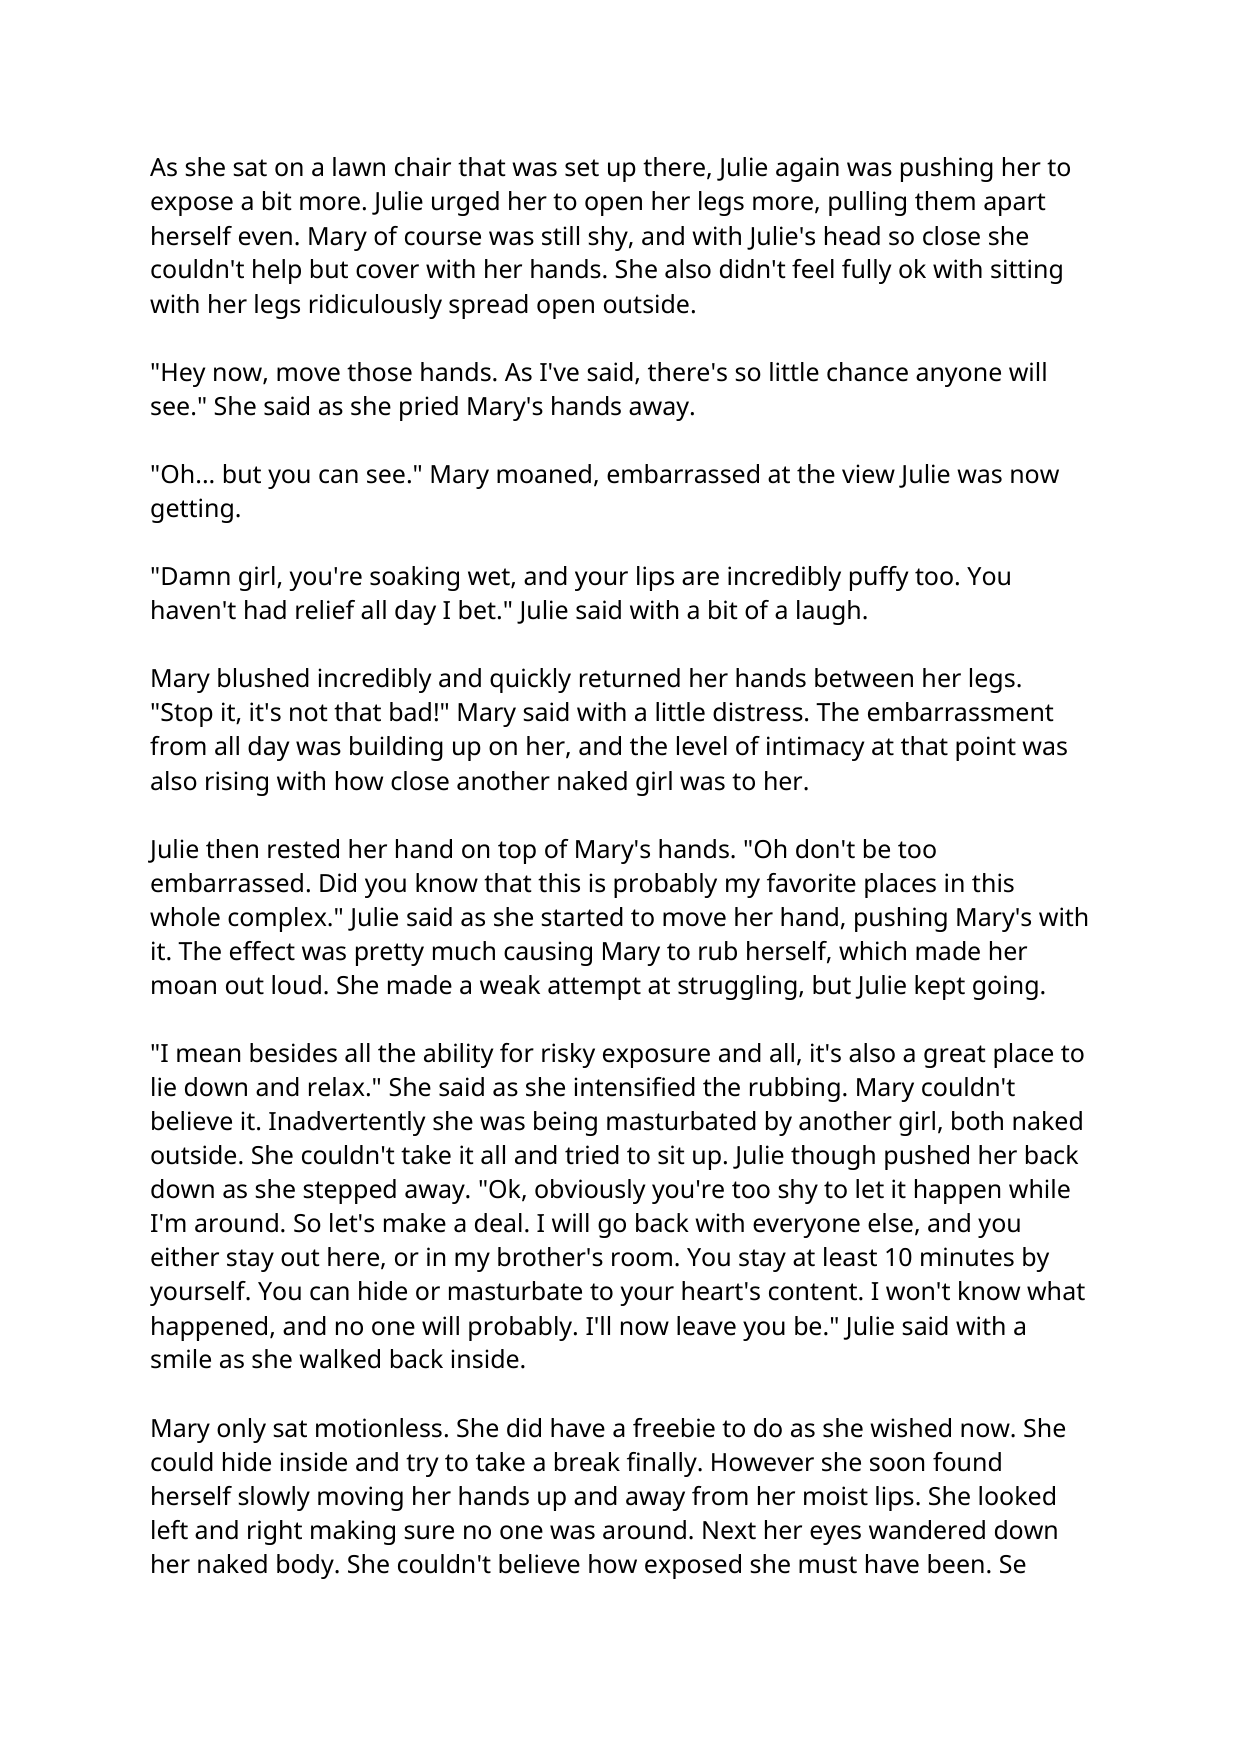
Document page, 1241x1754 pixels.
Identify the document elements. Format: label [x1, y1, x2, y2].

text [150, 150, 1090, 1581]
